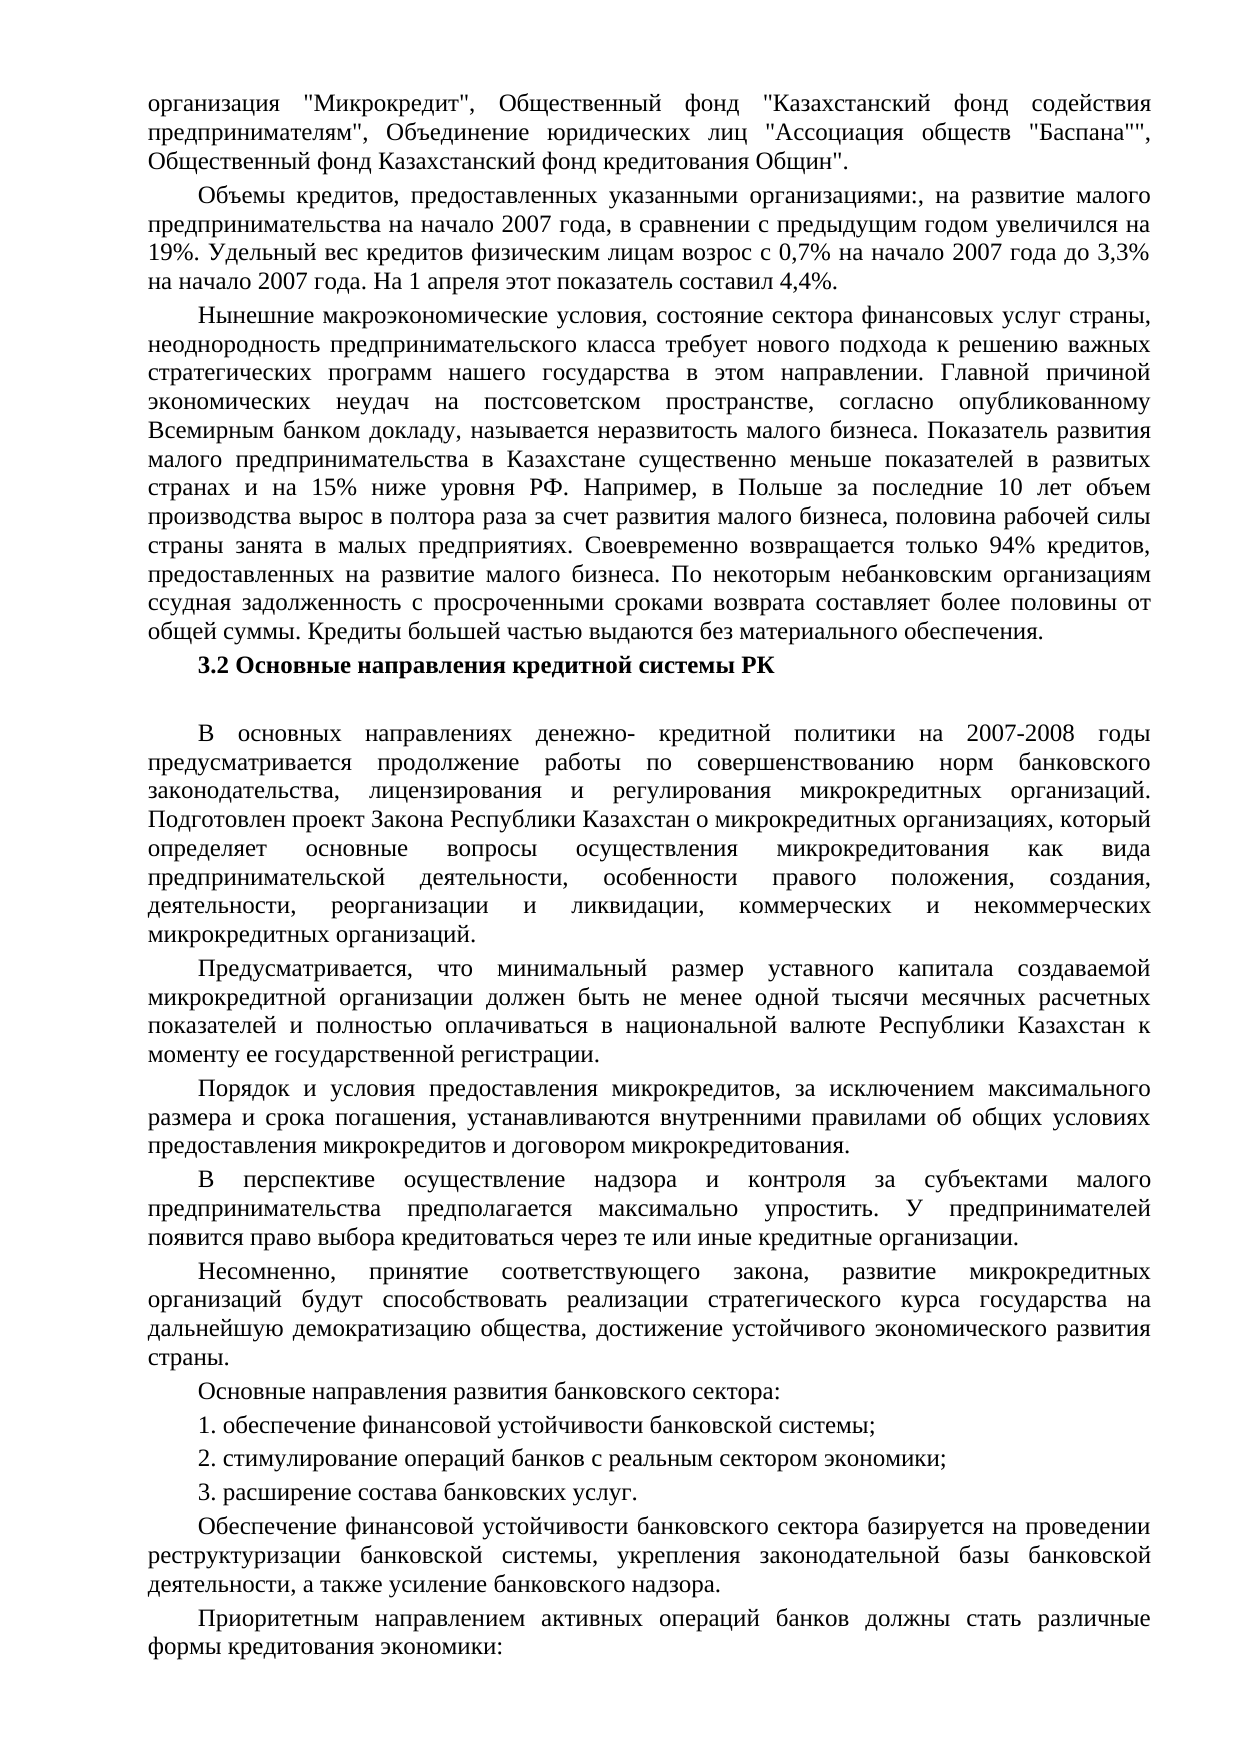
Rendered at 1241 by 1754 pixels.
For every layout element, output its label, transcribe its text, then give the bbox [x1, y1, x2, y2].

text 3.2 Основные направления кредитной системы РК [148, 650, 1152, 679]
text В перспективе осуществление надзора и контроля за субъектами малого предпринимательства предполагается максимально упростить. У предпринимателей появится право выбора кредитоваться через те или иные кредитные организации. [148, 1164, 1152, 1251]
text Объемы кредитов, предоставленных указанными организациями:, на развитие малого предпринимательства на начало 2007 года, в сравнении с предыдущим годом увеличился на 19%. Удельный вес кредитов физическим лицам возрос с 0,7% на начало 2007 года до 3,3% на начало 2007 года. На 1 апреля этот показатель составил 4,4%. [148, 180, 1152, 295]
text Предусматривается, что минимальный размер уставного капитала создаваемой микрокредитной организации должен быть не менее одной тысячи месячных расчетных показателей и полностью оплачиваться в национальной валюте Республики Казахстан к моменту ее государственной регистрации. [148, 953, 1152, 1068]
text 2. стимулирование операций банков с реальным сектором экономики; [148, 1443, 1152, 1472]
text Обеспечение финансовой устойчивости банковского сектора базируется на проведении реструктуризации банковской системы, укрепления законодательной базы банковской деятельности, а также усиление банковского надзора. [148, 1511, 1152, 1597]
text Порядок и условия предоставления микрокредитов, за исключением максимального размера и срока погашения, устанавливаются внутренними правилами об общих условиях предоставления микрокредитов и договором микрокредитования. [148, 1073, 1152, 1159]
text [148, 88, 1152, 175]
text 1. обеспечение финансовой устойчивости банковской системы; [148, 1410, 1152, 1438]
text Несомненно, принятие соответствующего закона, развитие микрокредитных организаций будут способствовать реализации стратегического курса государства на дальнейшую демократизацию общества, достижение устойчивого экономического развития страны. [148, 1256, 1152, 1371]
text Приоритетным направлением активных операций банков должны стать различные формы кредитования экономики: [148, 1603, 1152, 1660]
text Нынешние макроэкономические условия, состояние сектора финансовых услуг страны, неоднородность предпринимательского класса требует нового подхода к решению важных стратегических программ нашего государства в этом направлении. Главной причиной экономических неудач на постсоветском пространстве, согласно опубликованному Всемирным банком докладу, называется неразвитость малого бизнеса. Показатель развития малого предпринимательства в Казахстане существенно меньше показателей в развитых странах и на 15% ниже уровня РФ. Например, в Польше за последние 10 лет объем производства вырос в полтора раза за счет развития малого бизнеса, половина рабочей силы страны занята в малых предприятиях. Своевременно возвращается только 94% кредитов, предоставленных на развитие малого бизнеса. По некоторым небанковским организациям ссудная задолженность с просроченными сроками возврата составляет более половины от общей суммы. Кредиты большей частью выдаются без материального обеспечения. [148, 300, 1152, 645]
text Основные направления развития банковского сектора: [148, 1376, 1152, 1404]
text В основных направлениях денежно- кредитной политики на 2007-2008 годы предусматривается продолжение работы по совершенствованию норм банковского законодательства, лицензирования и регулирования микрокредитных организаций. Подготовлен проект Закона Республики Казахстан о микрокредитных организациях, который определяет основные вопросы осуществления микрокредитования как вида предпринимательской деятельности, особенности правого положения, создания, деятельности, реорганизации и ликвидации, коммерческих и некоммерческих микрокредитных организаций. [148, 718, 1152, 948]
text 3. расширение состава банковских услуг. [148, 1477, 1152, 1506]
